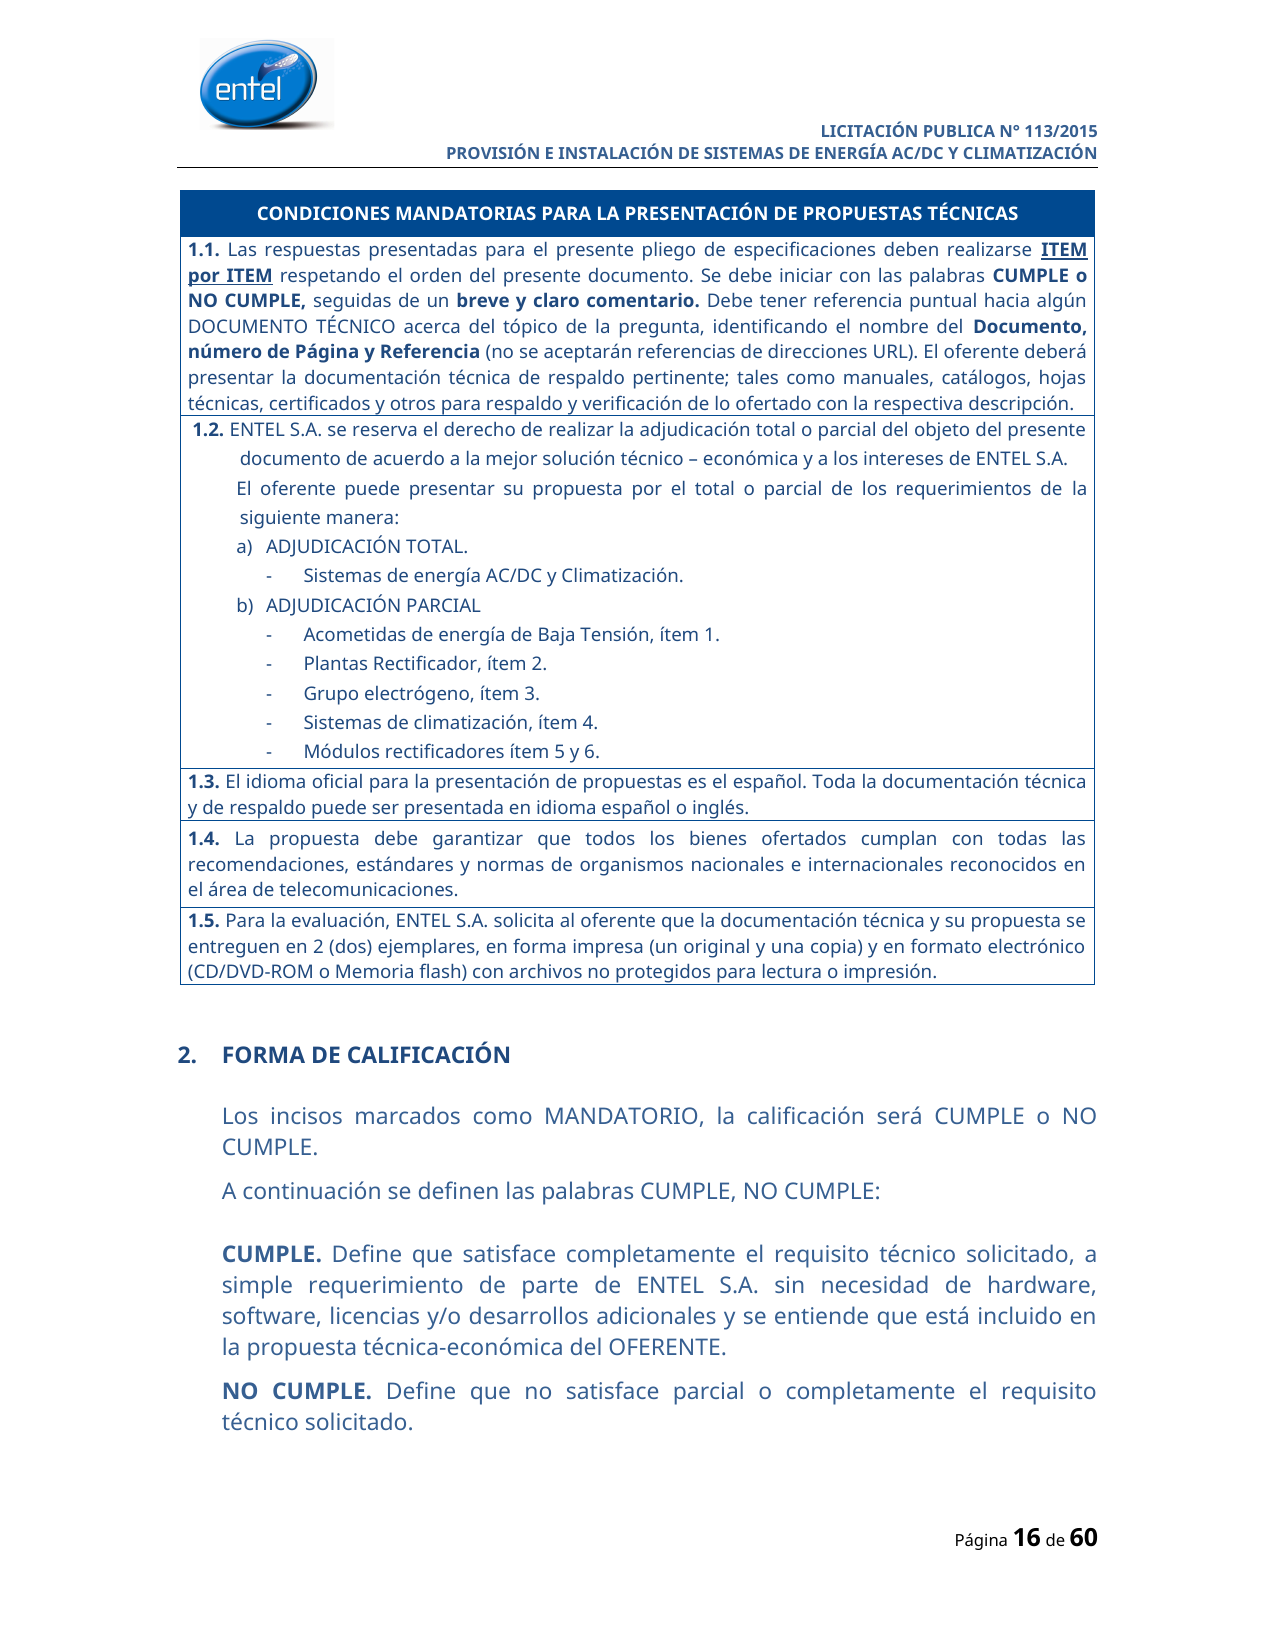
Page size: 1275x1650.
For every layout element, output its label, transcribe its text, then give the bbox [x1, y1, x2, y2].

list Los incisos marcados como MANDATORIO, la calificación será CUMPLE o NO CUMPLE. [222, 1100, 1098, 1162]
table_cell 1.3. El idioma oficial para la presentación de propuestas es el español. Toda la documentación técnica y de respaldo puede ser presentada en idioma español o inglés. [181, 769, 1094, 819]
picture [199, 38, 335, 130]
list NO CUMPLE. Define que no satisface parcial o completamente el requisito técnico solicitado. [222, 1375, 1098, 1437]
list A continuación se definen las palabras CUMPLE, NO CUMPLE: [222, 1175, 1098, 1206]
table_cell 1.1. Las respuestas presentadas para el presente pliego de especificaciones deben realizarse ITEM por ITEM respetando el orden del presente documento. Se debe iniciar con las palabras CUMPLE o NO CUMPLE, seguidas de un breve y claro comentario. Debe tener referencia puntual hacia algún DOCUMENTO TÉCNICO acerca del tópico de la pregunta, identificando el nombre del Documento, número de Página y Referencia (no se aceptarán referencias de direcciones URL). El oferente deberá presentar la documentación técnica de respaldo pertinente; tales como manuales, catálogos, hojas técnicas, certificados y otros para respaldo y verificación de lo ofertado con la respectiva descripción. [181, 237, 1094, 415]
list FORMA DE CALIFICACIÓN [177, 1039, 1098, 1071]
table_cell 1.5. Para la evaluación, ENTEL S.A. solicita al oferente que la documentación técnica y su propuesta se entreguen en 2 (dos) ejemplares, en forma impresa (un original y una copia) y en formato electrónico (CD/DVD-ROM o Memoria flash) con archivos no protegidos para lectura o impresión. [181, 908, 1094, 984]
list CUMPLE. Define que satisface completamente el requisito técnico solicitado, a simple requerimiento de parte de ENTEL S.A. sin necesidad de hardware, software, licencias y/o desarrollos adicionales y se entiende que está incluido en la propuesta técnica-económica del OFERENTE. [222, 1237, 1098, 1362]
table_cell 1.4. La propuesta debe garantizar que todos los bienes ofertados cumplan con todas las recomendaciones, estándares y normas de organismos nacionales e internacionales reconocidos en el área de telecomunicaciones. [181, 821, 1094, 907]
table_cell 1.2. ENTEL S.A. se reserva el derecho de realizar la adjudicación total o parcial del objeto del presente documento de acuerdo a la mejor solución técnico – económica y a los intereses de ENTEL S.A. El oferente puede presentar su propuesta por el total o parcial de los requerimientos de la siguiente manera: ADJUDICACIÓN TOTAL. Sistemas de energía AC/DC y Climatización. ADJUDICACIÓN PARCIAL Acometidas de energía de Baja Tensión, ítem 1. Plantas Rectificador, ítem 2. Grupo electrógeno, ítem 3. Sistemas de climatización, ítem 4. Módulos rectificadores ítem 5 y 6. [181, 416, 1094, 767]
table_header CONDICIONES MANDATORIAS PARA LA PRESENTACIÓN DE PROPUESTAS TÉCNICAS [181, 191, 1094, 236]
